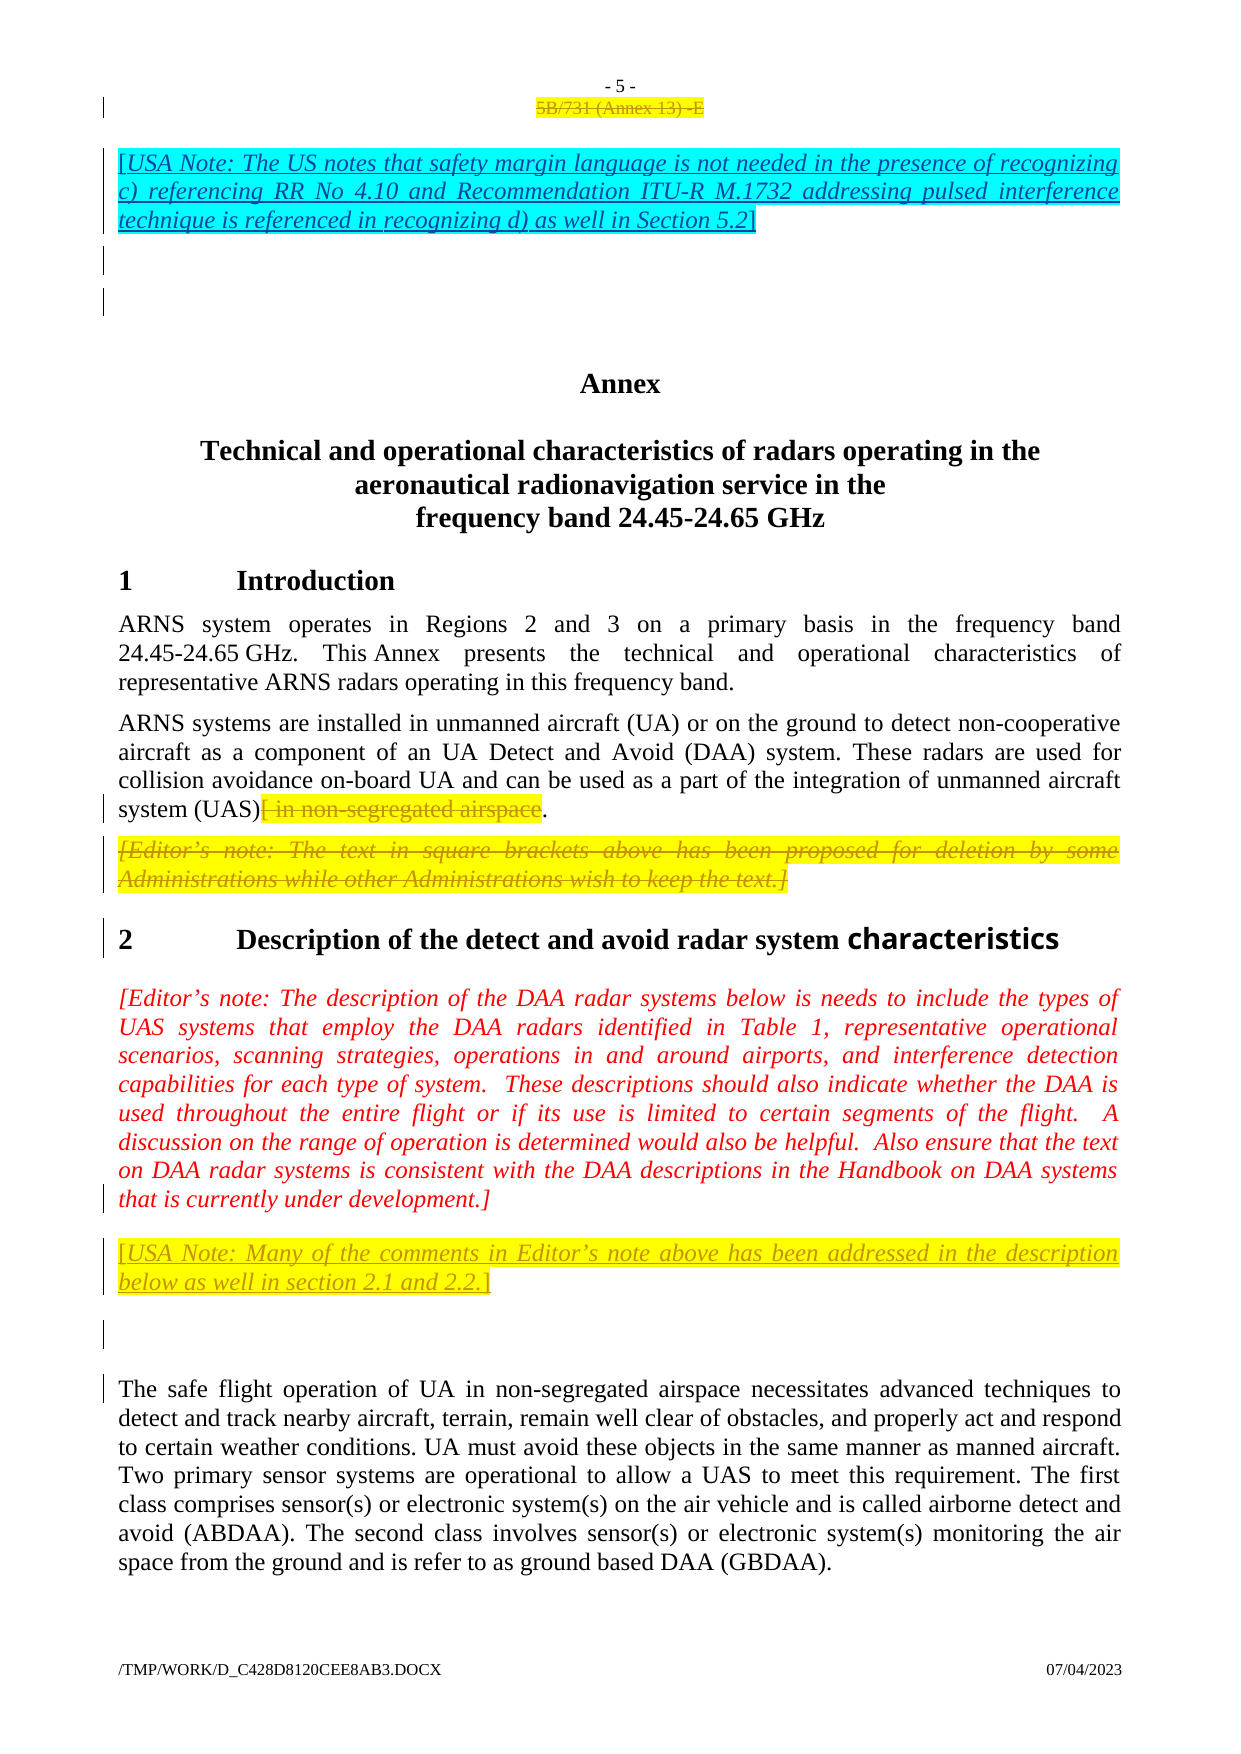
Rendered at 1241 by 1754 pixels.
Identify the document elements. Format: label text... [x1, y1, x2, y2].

subtitle 2 Description of the detect and avoid radar system characteristics [118, 918, 1122, 958]
subtitle 1 Introduction [118, 563, 1122, 597]
text ARNS systems are installed in unmanned aircraft (UA) or on the ground to detect non-cooperative aircraft as a component of an UA Detect and Avoid (DAA) system. These radars are used for collision avoidance on-board UA and can be used as a part of the integration of unmanned aircraft system (UAS). [118, 708, 1122, 823]
text [Editor’s note: The description of the DAA radar systems below is needs to include the types of UAS systems that employ the DAA radars identified in Table 1, representative operational scenarios, scanning strategies, operations in and around airports, and interference detection capabilities for each type of system. These descriptions should also indicate whether the DAA is used throughout the entire flight or if its use is limited to certain segments of the flight. A discussion on the range of operation is determined would also be helpful. Also ensure that the text on DAA radar systems is consistent with the DAA descriptions in the Handbook on DAA systems that is currently under development.] [118, 983, 1122, 1213]
text The safe flight operation of UA in non-segregated airspace necessitates advanced techniques to detect and track nearby aircraft, terrain, remain well clear of obstacles, and properly act and respond to certain weather conditions. UA must avoid these objects in the same manner as manned aircraft. Two primary sensor systems are operational to allow a UAS to meet this requirement. The first class comprises sensor(s) or electronic system(s) on the air vehicle and is called airborne detect and avoid (ABDAA). The second class involves sensor(s) or electronic system(s) monitoring the air space from the ground and is refer to as ground based DAA (GBDAA). [118, 1374, 1122, 1575]
text ARNS system operates in Regions 2 and 3 on a primary basis in the frequency band 24.45-24.65 GHz. This Annex presents the technical and operational characteristics of representative ARNS radars operating in this frequency band. [118, 609, 1122, 696]
title Annex Technical and operational characteristics of radars operating in the aeronautical radionavigation service in the frequency band 24.45-24.65 GHz [118, 366, 1122, 534]
